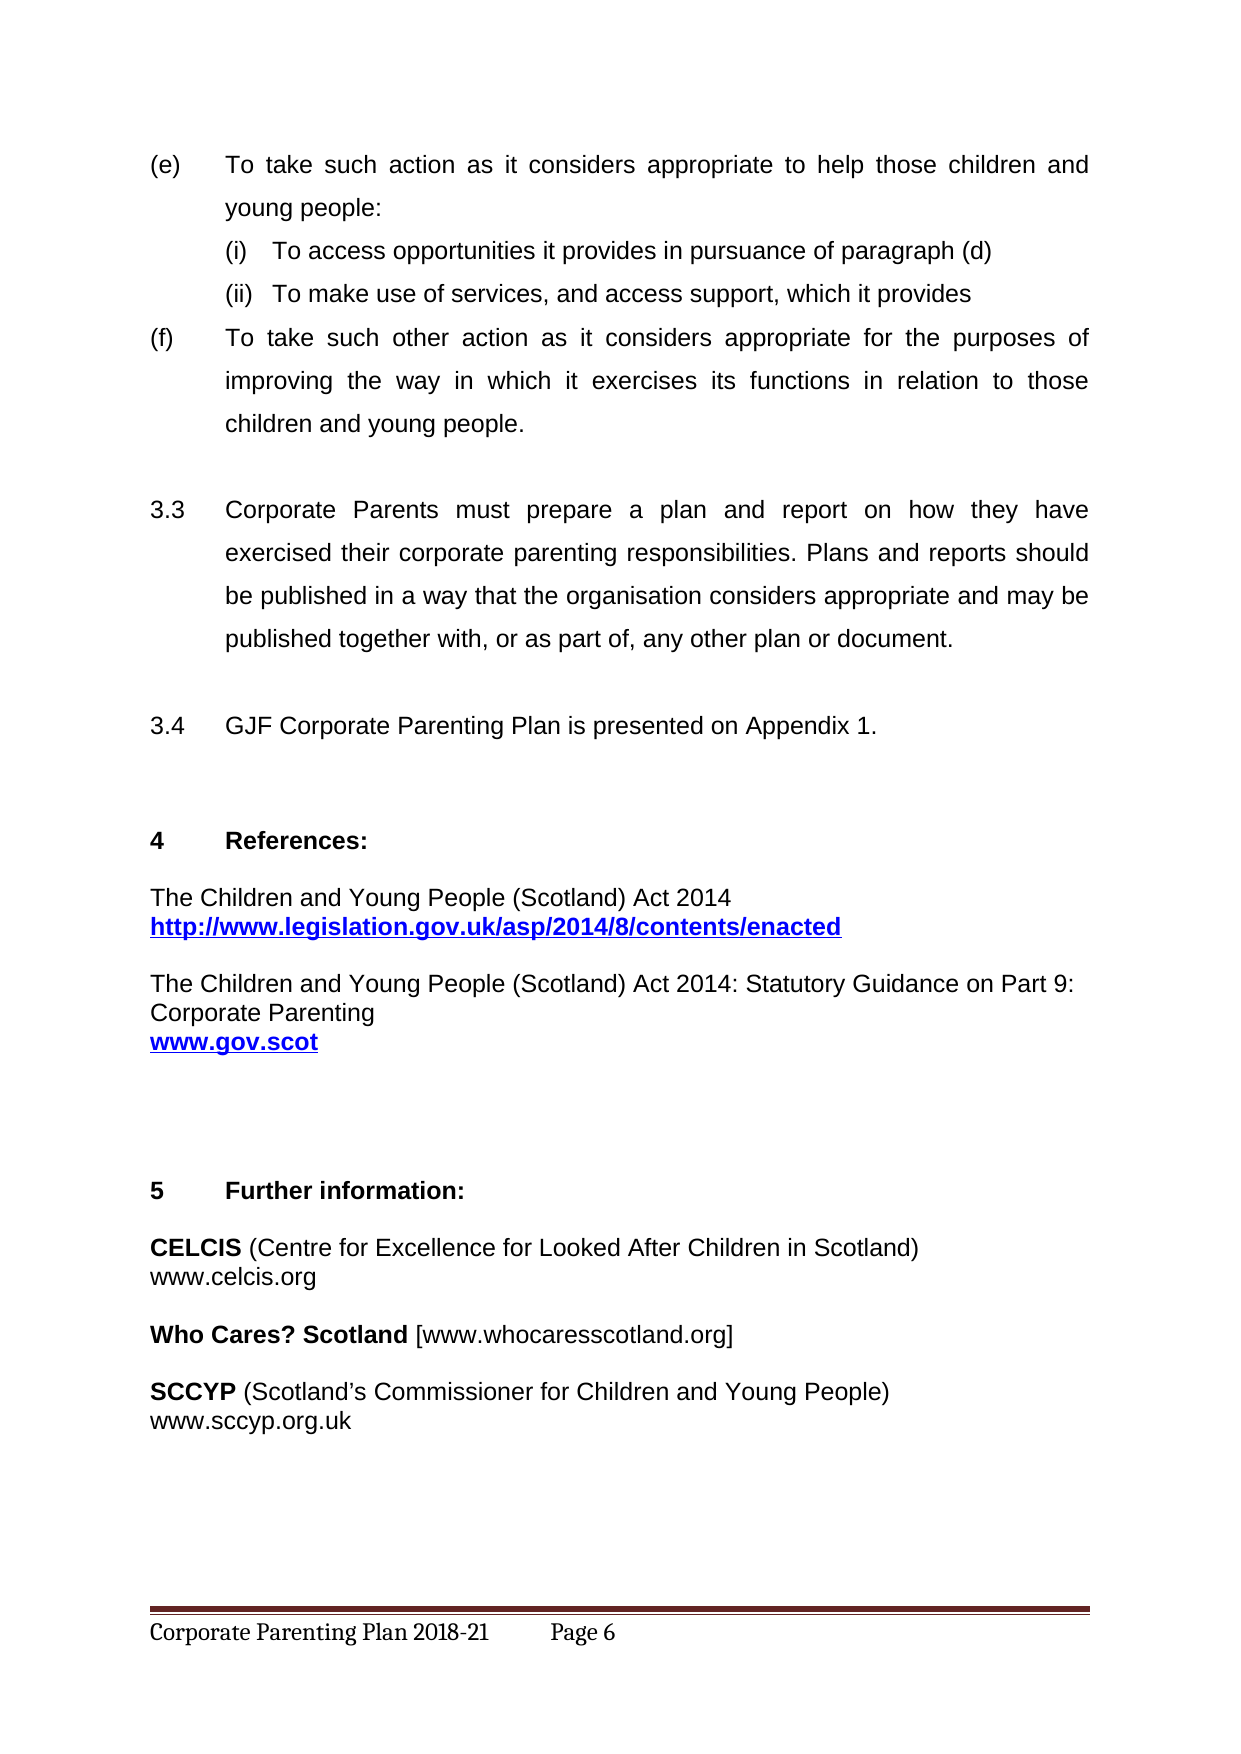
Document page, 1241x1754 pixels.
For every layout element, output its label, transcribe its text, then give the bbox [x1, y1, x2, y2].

text SCCYP (Scotland’s Commissioner for Children and Young People) [150, 1377, 1090, 1406]
text 5 Further information: [150, 1176, 1090, 1205]
text The Children and Young People (Scotland) Act 2014: Statutory Guidance on Part 9: Corporate Parenting [150, 969, 1090, 1027]
text (f) To take such other action as it considers appropriate for the purposes of improving the way in which it exercises its functions in relation to those children and young people. [150, 322, 1090, 437]
text The Children and Young People (Scotland) Act 2014 [150, 883, 1090, 912]
text Who Cares? Scotland [www.whocaresscotland.org] [150, 1320, 1090, 1348]
text (e) To take such action as it considers appropriate to help those children and young people: [150, 150, 1090, 222]
text (i) To access opportunities it provides in pursuance of paragraph (d) [150, 236, 1090, 265]
text http://www.legislation.gov.uk/asp/2014/8/contents/enacted [150, 912, 1090, 941]
text 3.3 Corporate Parents must prepare a plan and report on how they have exercised their corporate parenting responsibilities. Plans and reports should be published in a way that the organisation considers appropriate and may be published together with, or as part of, any other plan or document. [150, 495, 1090, 653]
text 3.4 GJF Corporate Parenting Plan is presented on Appendix 1. [150, 711, 1090, 739]
text CELCIS (Centre for Excellence for Looked After Children in Scotland) www.celcis.org [150, 1233, 1090, 1291]
text (ii) To make use of services, and access support, which it provides [150, 279, 1090, 308]
text www.gov.scot [150, 1027, 1090, 1056]
text 4 References: [150, 826, 1090, 854]
text www.sccyp.org.uk [150, 1406, 1090, 1435]
